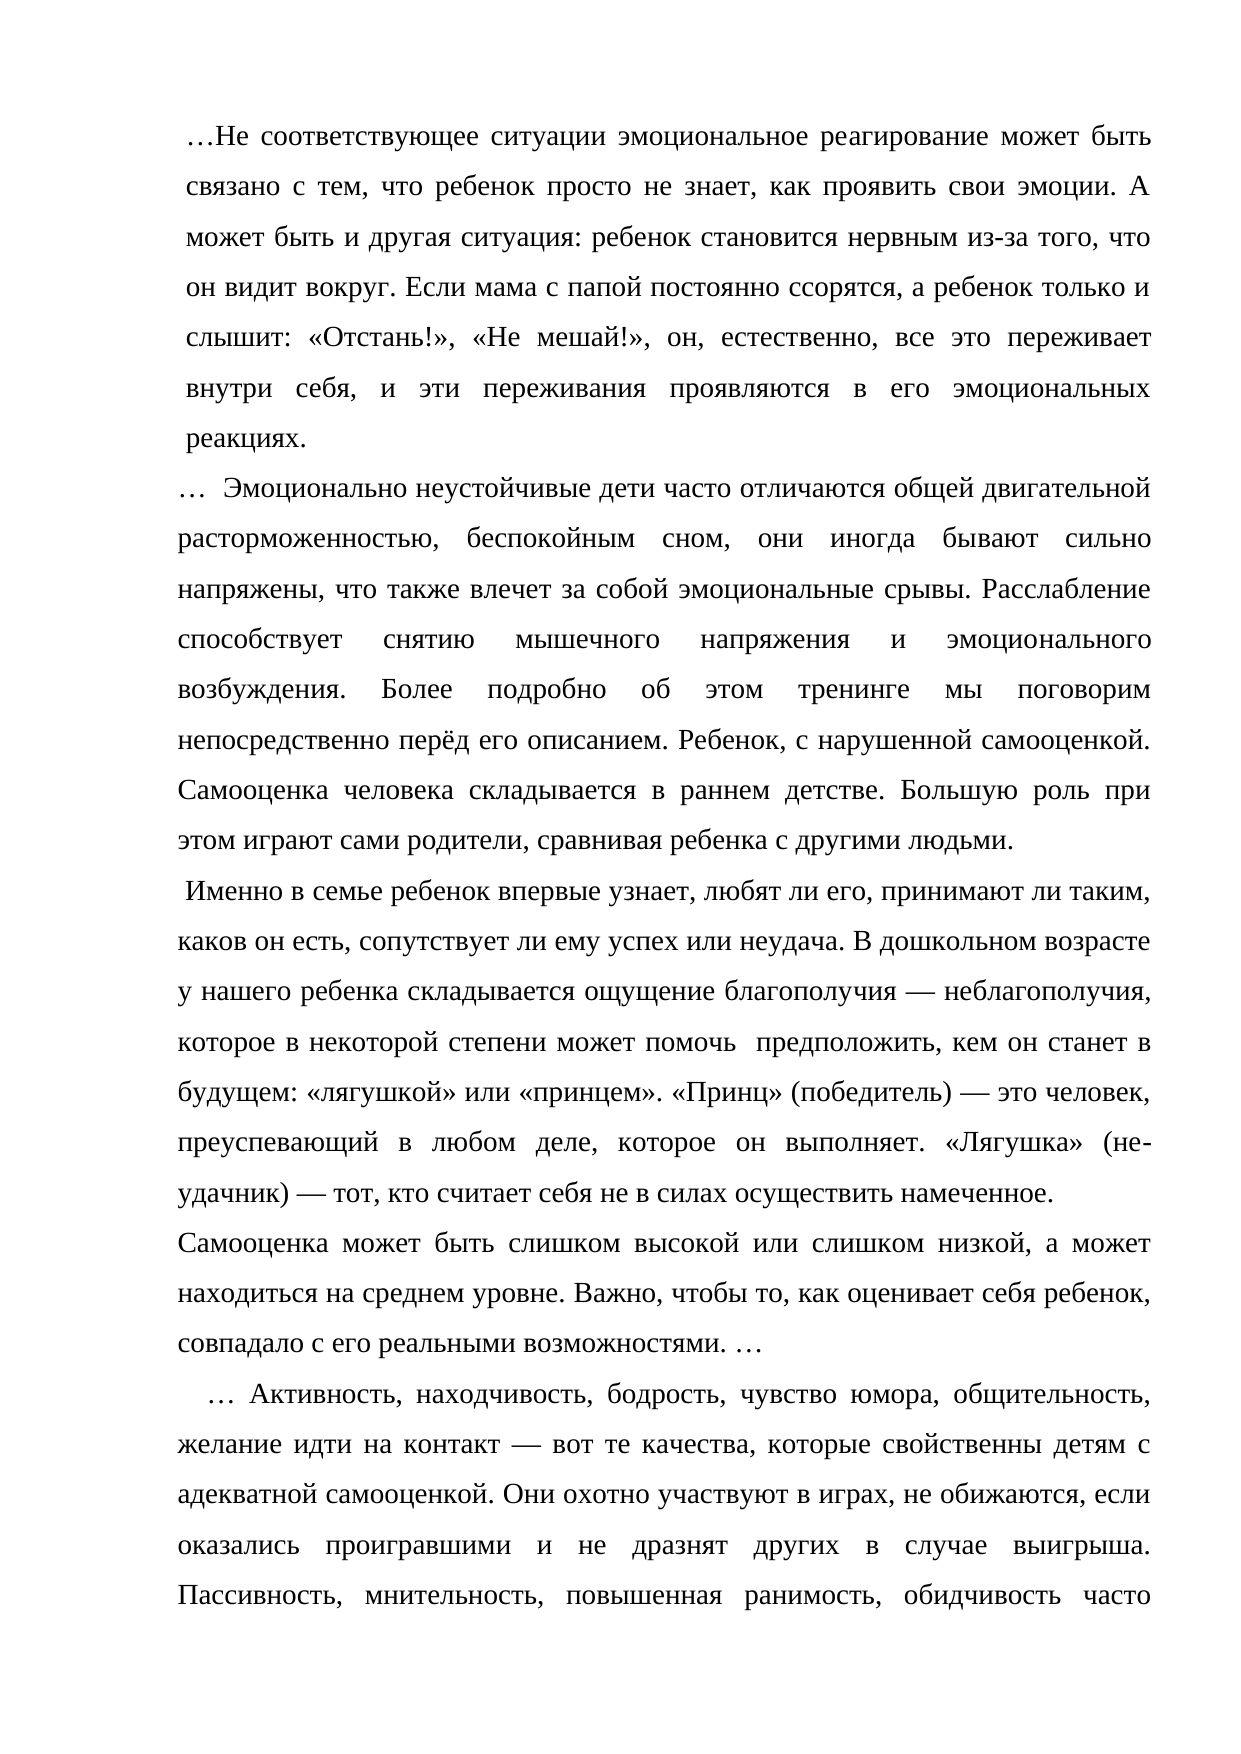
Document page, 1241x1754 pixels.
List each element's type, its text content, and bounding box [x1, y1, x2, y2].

text …Не соответствующее ситуации эмоциональное реагирование может быть связано с тем, что ребенок просто не знает, как проявить свои эмоции. А может быть и другая ситуация: ребенок становится нервным из-за того, что он видит вокруг. Если мама с папой постоянно ссорятся, а ребенок только и слышит: «Отстань!», «Не мешай!», он, естественно, все это переживает внутри себя, и эти переживания проявляются в его эмоциональных реакциях. [186, 118, 1152, 453]
text Самооценка может быть слишком высокой или слишком низкой, а может находиться на среднем уровне. Важно, чтобы то, как оценивает себя ребенок, совпадало с его реальными возможностями. … [177, 1225, 1152, 1359]
text … Эмоционально неустойчивые дети часто отличаются общей двигательной расторможенностью, беспокойным сном, они иногда бывают сильно напряжены, что также влечет за собой эмоциональные срывы. Расслабление способствует снятию мышечного напряжения и эмоционального возбуждения. Более подробно об этом тренинге мы поговорим непосредственно перёд его описанием. Ребенок, с нарушенной самооценкой. Самооценка человека складывается в раннем детстве. Большую роль при этом играют сами родители, сравнивая ребенка с другими людьми. [177, 470, 1152, 856]
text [177, 1376, 1152, 1611]
text Именно в семье ребенок впервые узнает, любят ли его, принимают ли таким, каков он есть, сопутствует ли ему успех или неудача. В дошкольном возрасте у нашего ребенка складывается ощущение благополучия — неблагополучия, которое в некоторой степени может помочь предположить, кем он станет в будущем: «лягушкой» или «принцем». «Принц» (победитель) — это человек, преуспевающий в любом деле, которое он выполняет. «Лягушка» (неудачник) — тот, кто считает себя не в силах осуществить намеченное. [177, 873, 1152, 1208]
